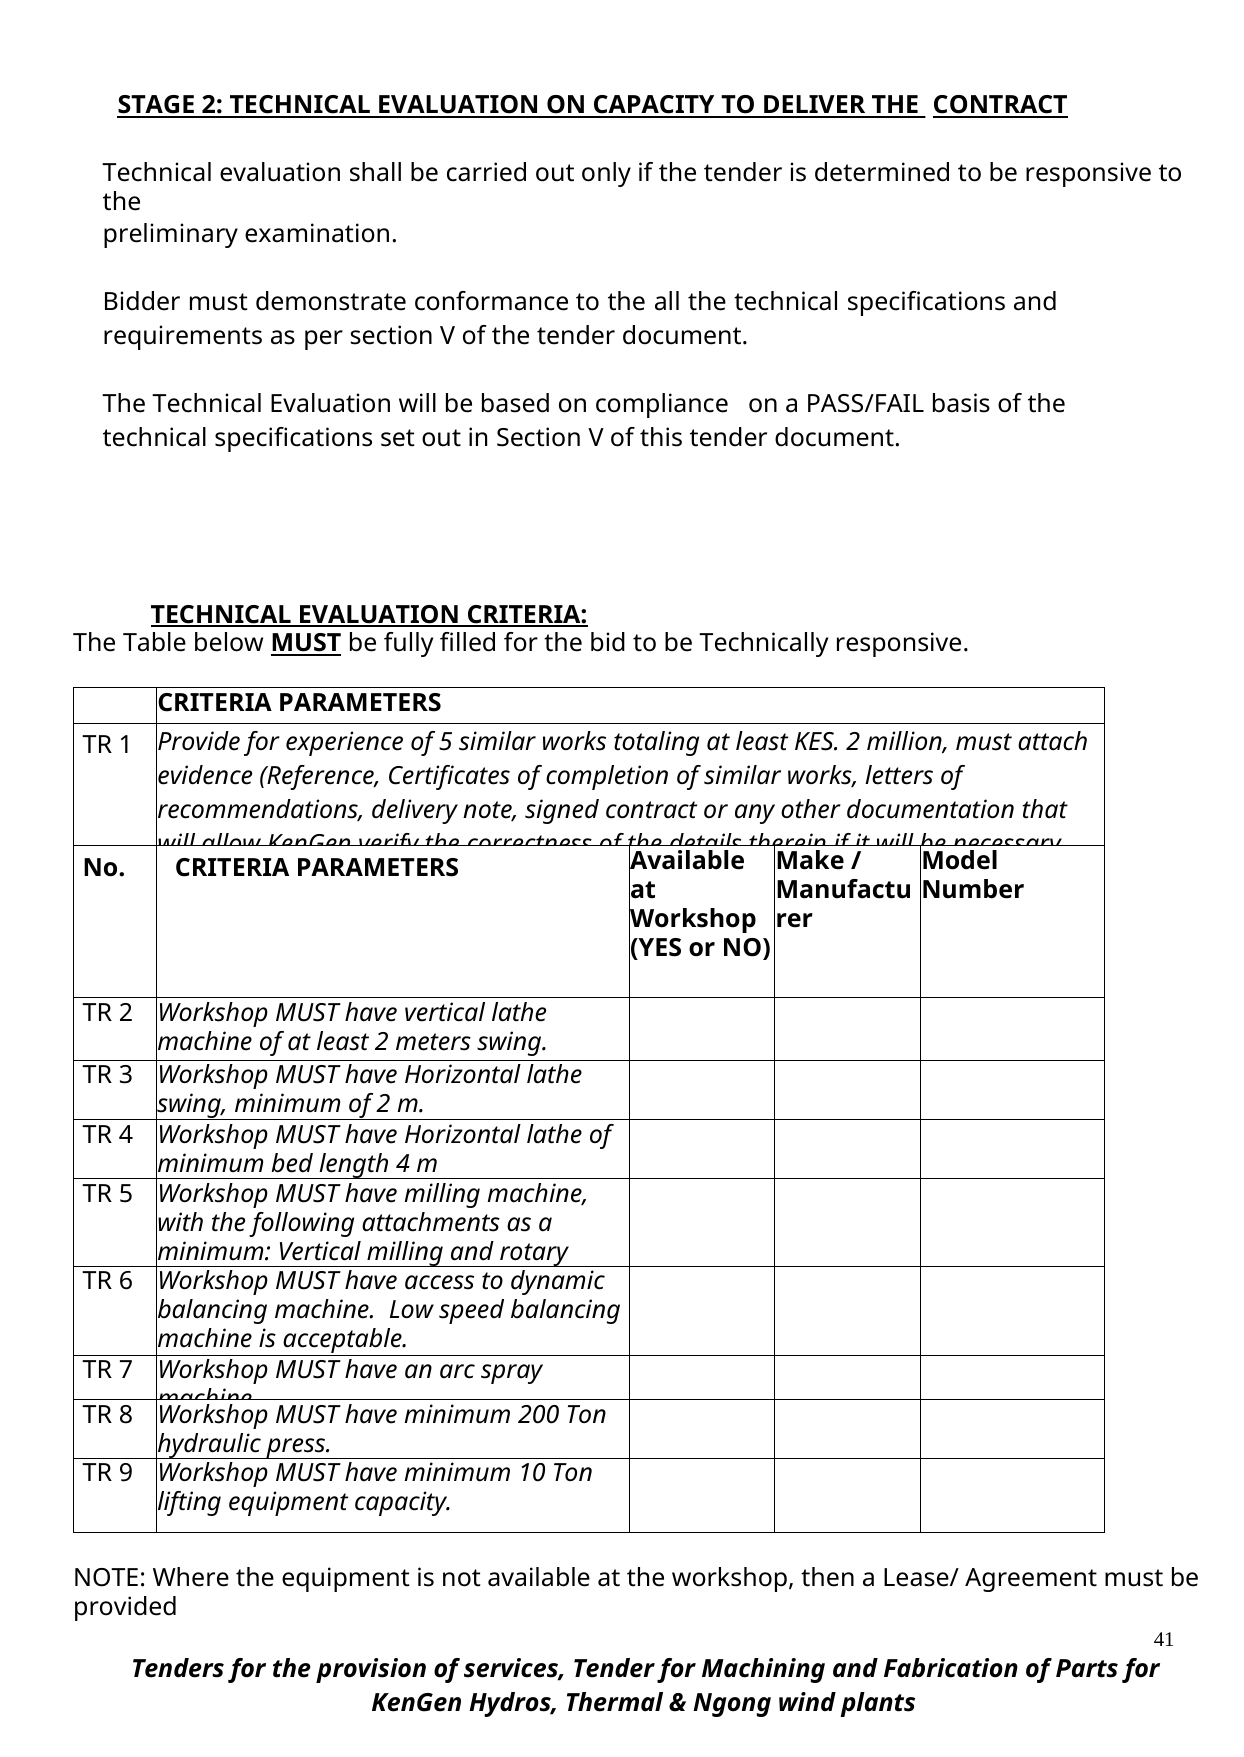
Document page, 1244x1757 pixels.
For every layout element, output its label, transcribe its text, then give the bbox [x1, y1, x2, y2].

table_header CRITERIA PARAMETERS [157, 688, 1104, 722]
table_cell [775, 1356, 920, 1399]
table_cell [775, 1179, 920, 1266]
table_cell [921, 1267, 1104, 1355]
table_cell Provide for experience of 5 similar works totaling at least KES. 2 million, must attach evidence (Reference, Certificates of completion of similar works, letters of recommendations, delivery note, signed contract or any other documentation that will allow KenGen verify the correctness of the details therein if it will be necessary. [157, 724, 1104, 845]
table_cell [775, 1400, 920, 1458]
table_cell [921, 1400, 1104, 1458]
text The Table below MUST be fully filled for the bid to be Technically responsive. [73, 628, 1219, 657]
table_cell Workshop MUST have vertical lathe machine of at least 2 meters swing. [157, 998, 629, 1059]
text The Technical Evaluation will be based on compliance on a PASS/FAIL basis of the technical specifications set out in Section V of this tender document. [102, 386, 1097, 454]
table_cell Workshop MUST have minimum 10 Ton lifting equipment capacity. [157, 1459, 629, 1532]
table_cell [775, 1061, 920, 1119]
table_cell Make / Manufacturer [775, 846, 920, 997]
text TECHNICAL EVALUATION CRITERIA: [150, 599, 1221, 628]
table_cell TR 9 [74, 1459, 156, 1532]
table_cell CRITERIA PARAMETERS [157, 846, 629, 997]
table_cell [921, 1120, 1104, 1178]
text STAGE 2: TECHNICAL EVALUATION ON CAPACITY TO DELIVER THE CONTRACT [117, 87, 1131, 121]
table_cell TR 4 [74, 1120, 156, 1178]
table_cell [630, 1267, 774, 1355]
table_cell Workshop MUST have milling machine, with the following attachments as a minimum: Vertical milling and rotary table [157, 1179, 629, 1266]
table_cell [921, 1179, 1104, 1266]
table_cell [775, 1267, 920, 1355]
table_cell [630, 998, 774, 1059]
table_cell [775, 1459, 920, 1532]
table_cell TR 5 [74, 1179, 156, 1266]
text preliminary examination. [102, 216, 1221, 250]
table_cell Workshop MUST have an arc spray machine. [157, 1356, 629, 1399]
table_cell [630, 1120, 774, 1178]
table_cell Workshop MUST have access to dynamic balancing machine. Low speed balancing machine is acceptable. [157, 1267, 629, 1355]
table_cell [630, 1400, 774, 1458]
table_cell Workshop MUST have Horizontal lathe swing, minimum of 2 m. [157, 1061, 629, 1119]
table_cell TR 7 [74, 1356, 156, 1399]
table_cell TR 6 [74, 1267, 156, 1355]
table_cell [921, 1356, 1104, 1399]
table_cell [921, 998, 1104, 1059]
table_header [74, 688, 156, 722]
table_cell TR 3 [74, 1061, 156, 1119]
table_cell No. [74, 846, 156, 997]
table_cell [921, 1459, 1104, 1532]
table_cell [775, 1120, 920, 1178]
text Technical evaluation shall be carried out only if the tender is determined to be responsive to the [102, 158, 1221, 216]
text Bidder must demonstrate conformance to the all the technical specifications and requirements as per section V of the tender document. [102, 284, 1202, 352]
table_cell Workshop MUST have Horizontal lathe of minimum bed length 4 m [157, 1120, 629, 1178]
table_cell [630, 1061, 774, 1119]
text NOTE: Where the equipment is not available at the workshop, then a Lease/ Agreement must be provided [73, 1563, 1219, 1621]
table_cell [775, 998, 920, 1059]
table_cell [630, 1356, 774, 1399]
table_cell Available at Workshop (YES or NO) [630, 846, 774, 997]
table_cell Workshop MUST have minimum 200 Ton hydraulic press. [157, 1400, 629, 1458]
table_cell TR 2 [74, 998, 156, 1059]
table_cell [630, 1179, 774, 1266]
table_cell TR 8 [74, 1400, 156, 1458]
table_cell [921, 1061, 1104, 1119]
table_cell TR 1 [74, 724, 156, 845]
table_cell [630, 1459, 774, 1532]
table_cell Model Number [921, 846, 1104, 997]
